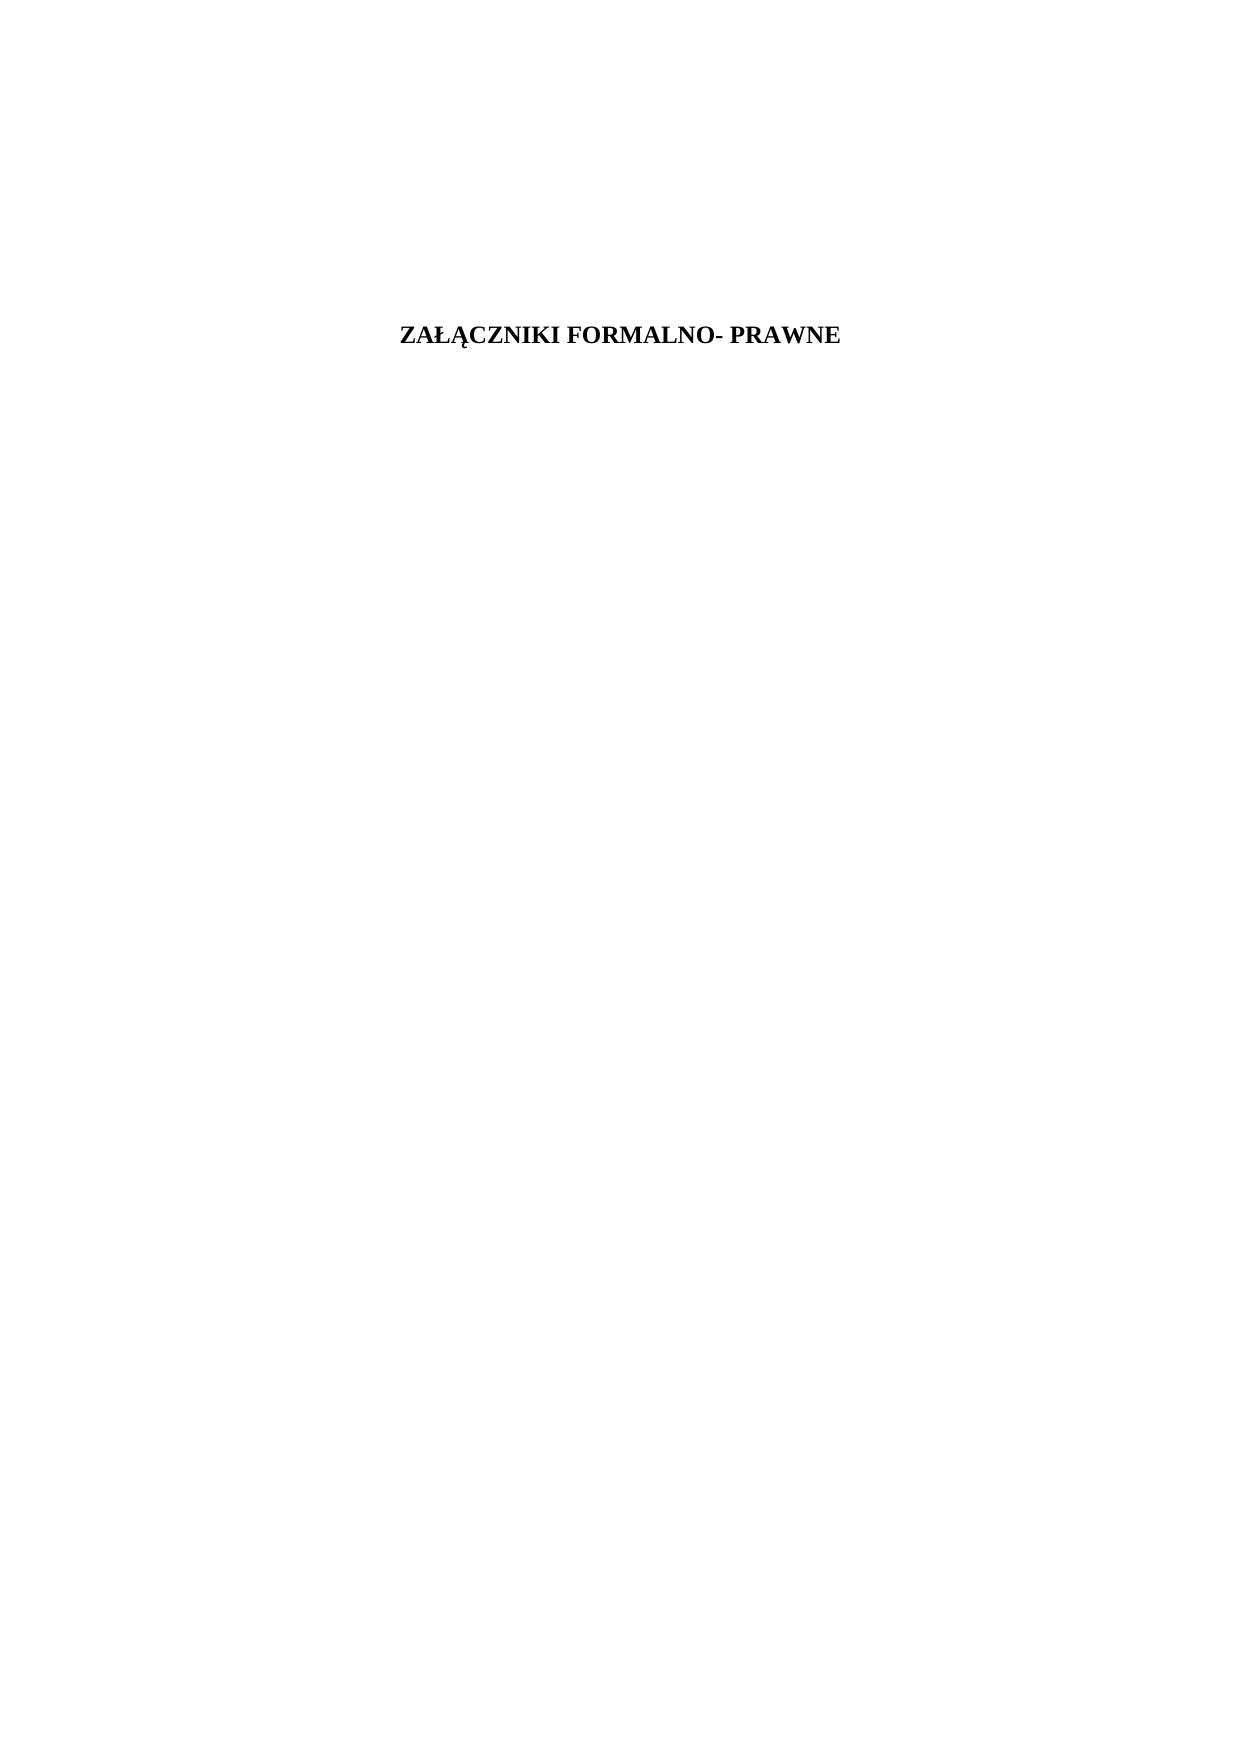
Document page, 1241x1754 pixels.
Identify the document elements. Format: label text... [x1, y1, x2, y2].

text ZAŁĄCZNIKI FORMALNO- PRAWNE [148, 320, 1093, 349]
